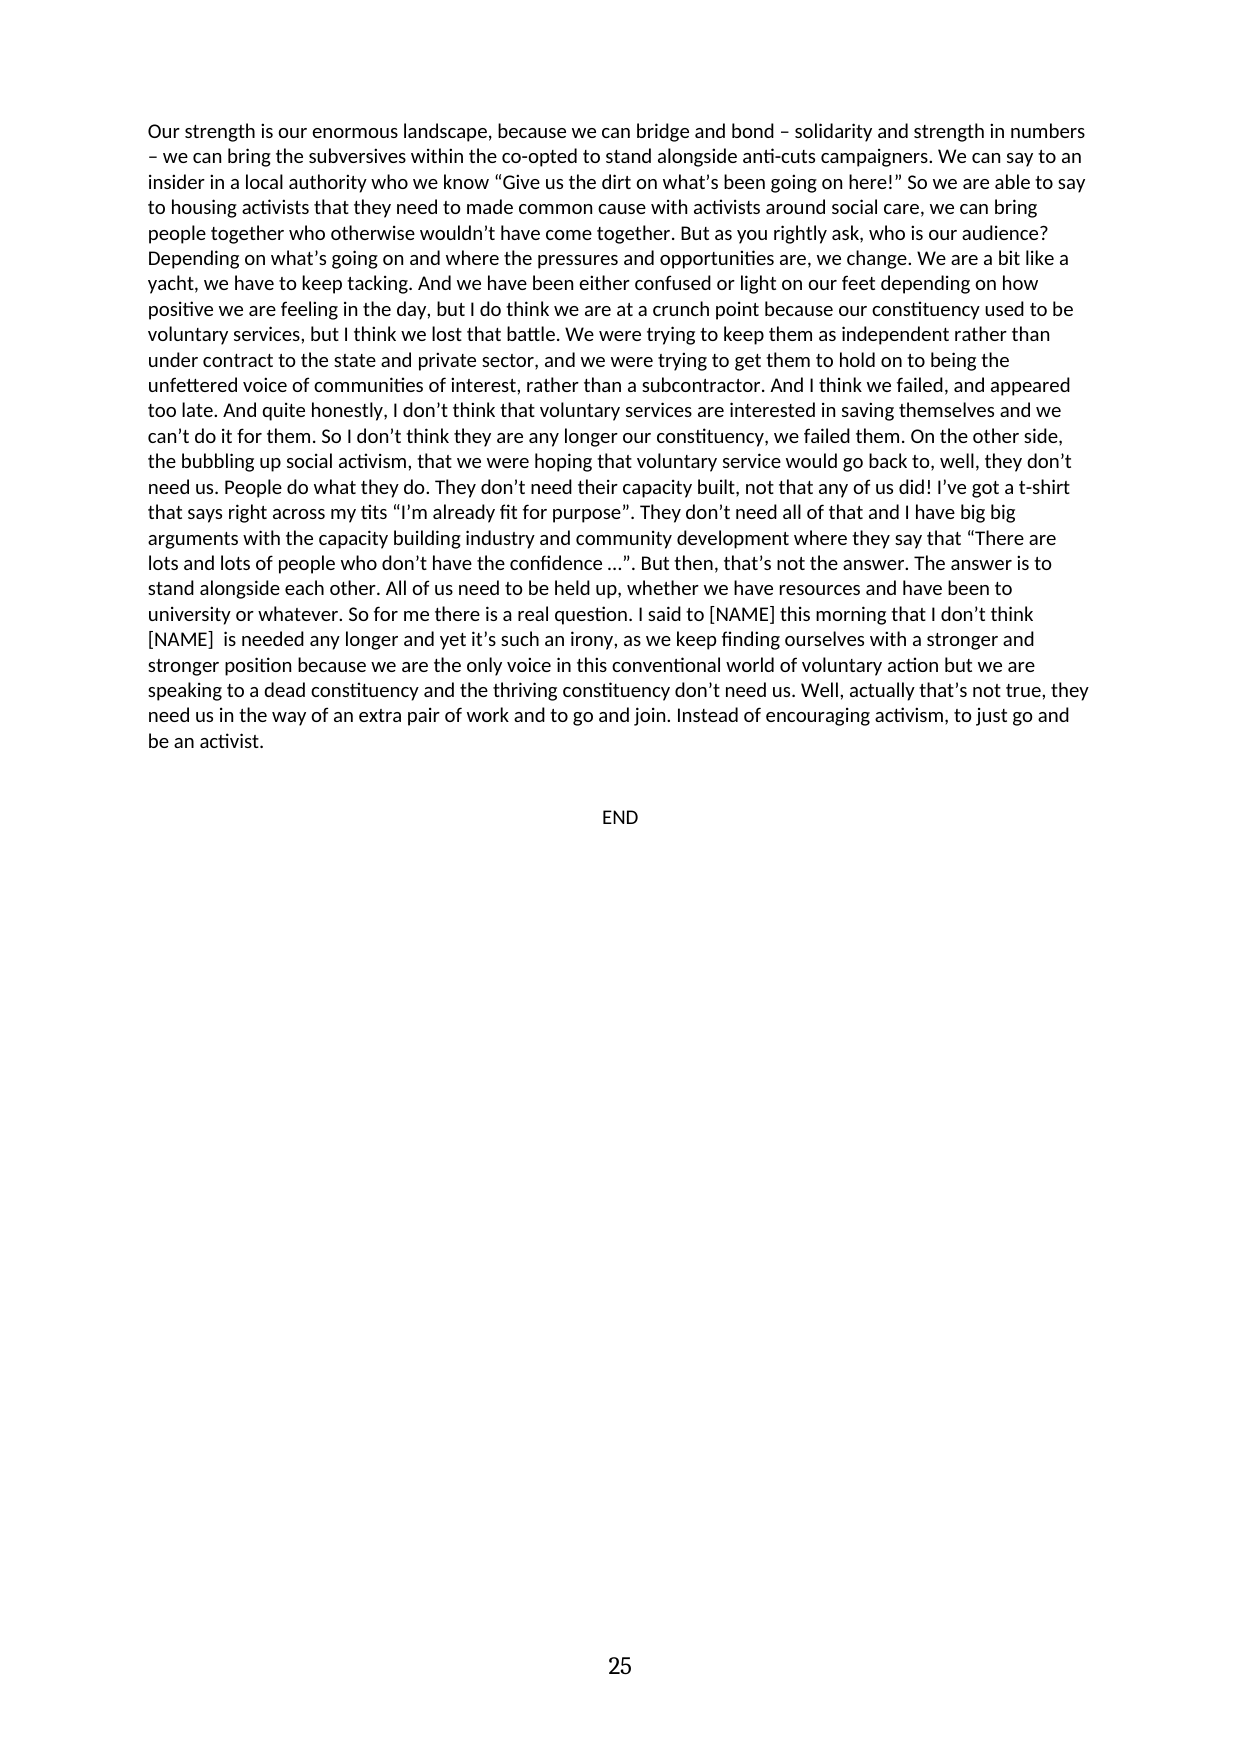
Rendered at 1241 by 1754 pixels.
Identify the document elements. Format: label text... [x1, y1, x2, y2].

text END [148, 804, 1092, 830]
text Our strength is our enormous landscape, because we can bridge and bond – solidarity and strength in numbers – we can bring the subversives within the co-opted to stand alongside anti-cuts campaigners. We can say to an insider in a local authority who we know “Give us the dirt on what’s been going on here!” So we are able to say to housing activists that they need to made common cause with activists around social care, we can bring people together who otherwise wouldn’t have come together. But as you rightly ask, who is our audience? Depending on what’s going on and where the pressures and opportunities are, we change. We are a bit like a yacht, we have to keep tacking. And we have been either confused or light on our feet depending on how positive we are feeling in the day, but I do think we are at a crunch point because our constituency used to be voluntary services, but I think we lost that battle. We were trying to keep them as independent rather than under contract to the state and private sector, and we were trying to get them to hold on to being the unfettered voice of communities of interest, rather than a subcontractor. And I think we failed, and appeared too late. And quite honestly, I don’t think that voluntary services are interested in saving themselves and we can’t do it for them. So I don’t think they are any longer our constituency, we failed them. On the other side, the bubbling up social activism, that we were hoping that voluntary service would go back to, well, they don’t need us. People do what they do. They don’t need their capacity built, not that any of us did! I’ve got a t-shirt that says right across my tits “I’m already fit for purpose”. They don’t need all of that and I have big big arguments with the capacity building industry and community development where they say that “There are lots and lots of people who don’t have the confidence …”. But then, that’s not the answer. The answer is to stand alongside each other. All of us need to be held up, whether we have resources and have been to university or whatever. So for me there is a real question. I said to [NAME] this morning that I don’t think [NAME] is needed any longer and yet it’s such an irony, as we keep finding ourselves with a stronger and stronger position because we are the only voice in this conventional world of voluntary action but we are speaking to a dead constituency and the thriving constituency don’t need us. Well, actually that’s not true, they need us in the way of an extra pair of work and to go and join. Instead of encouraging activism, to just go and be an activist. [148, 118, 1092, 753]
